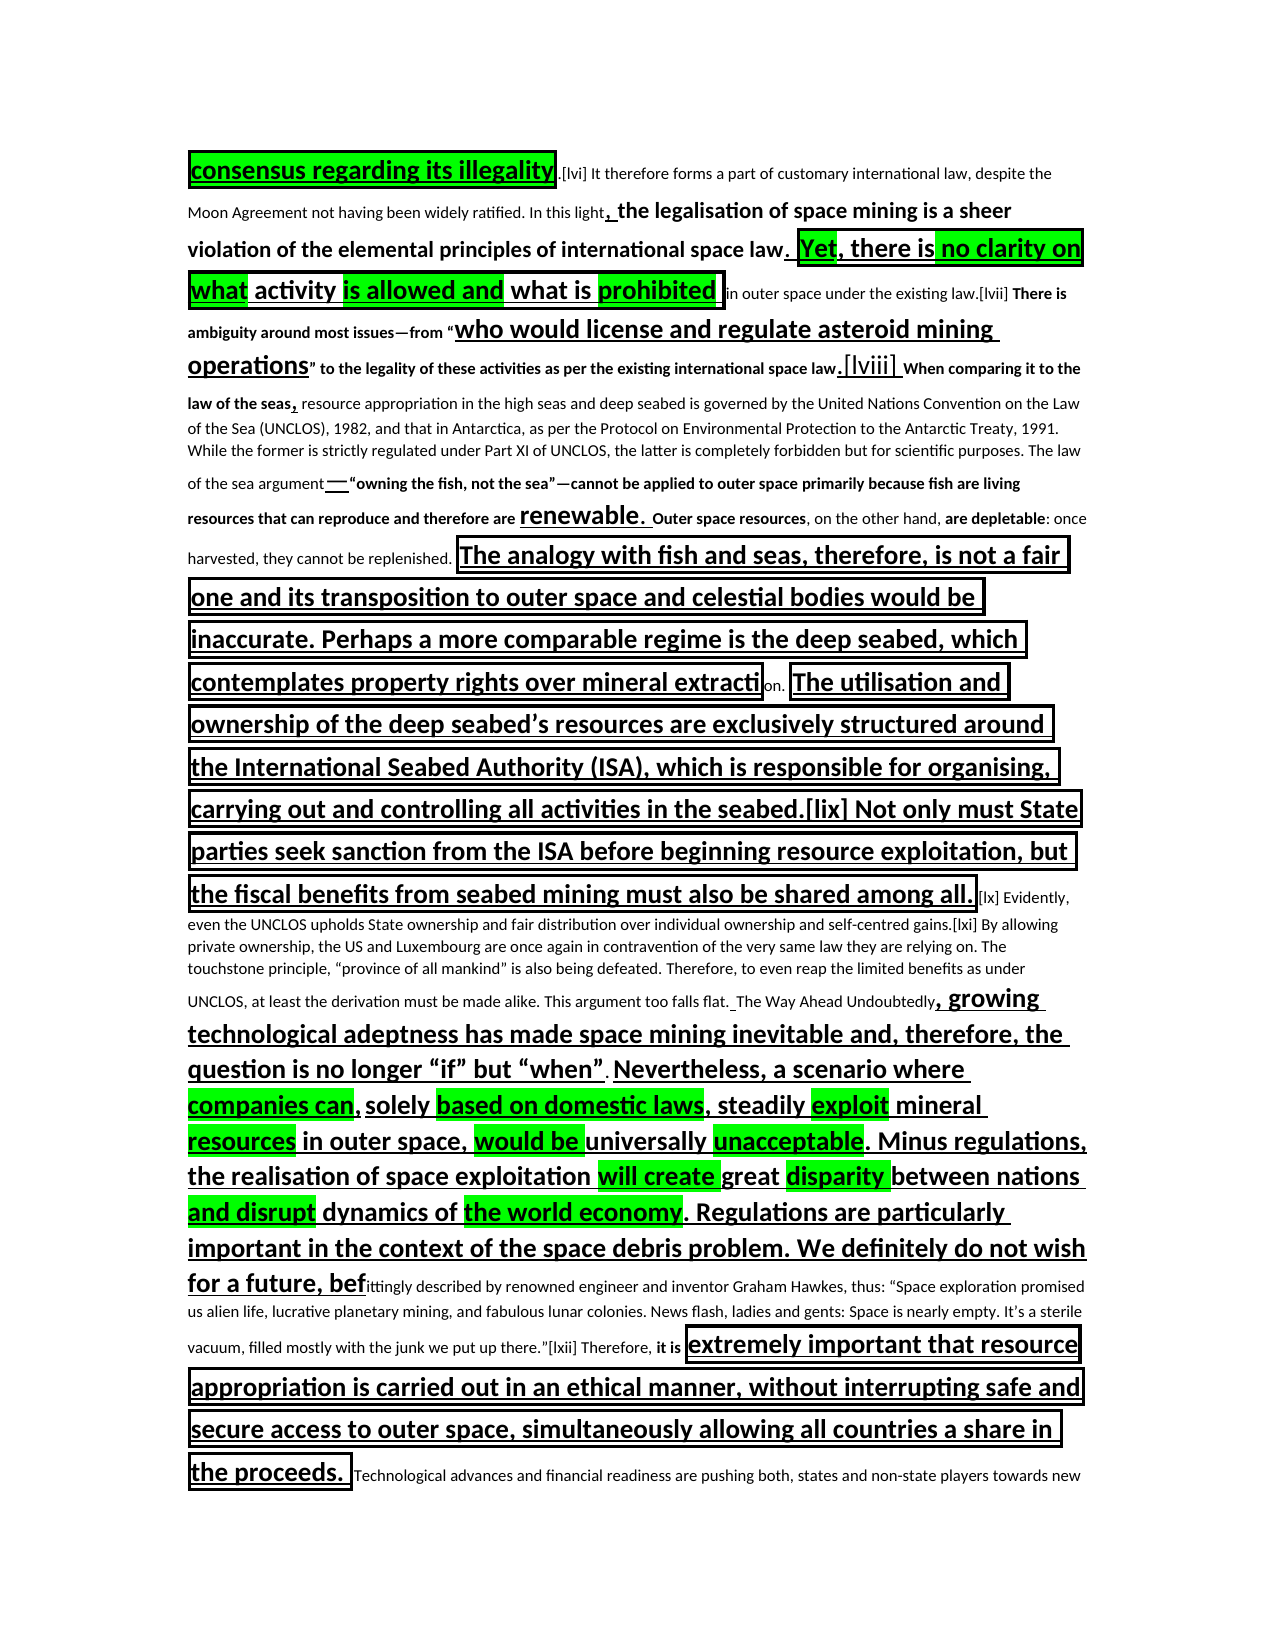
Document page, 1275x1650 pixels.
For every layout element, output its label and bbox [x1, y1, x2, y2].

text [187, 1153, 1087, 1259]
text [187, 150, 1087, 1152]
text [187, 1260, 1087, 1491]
